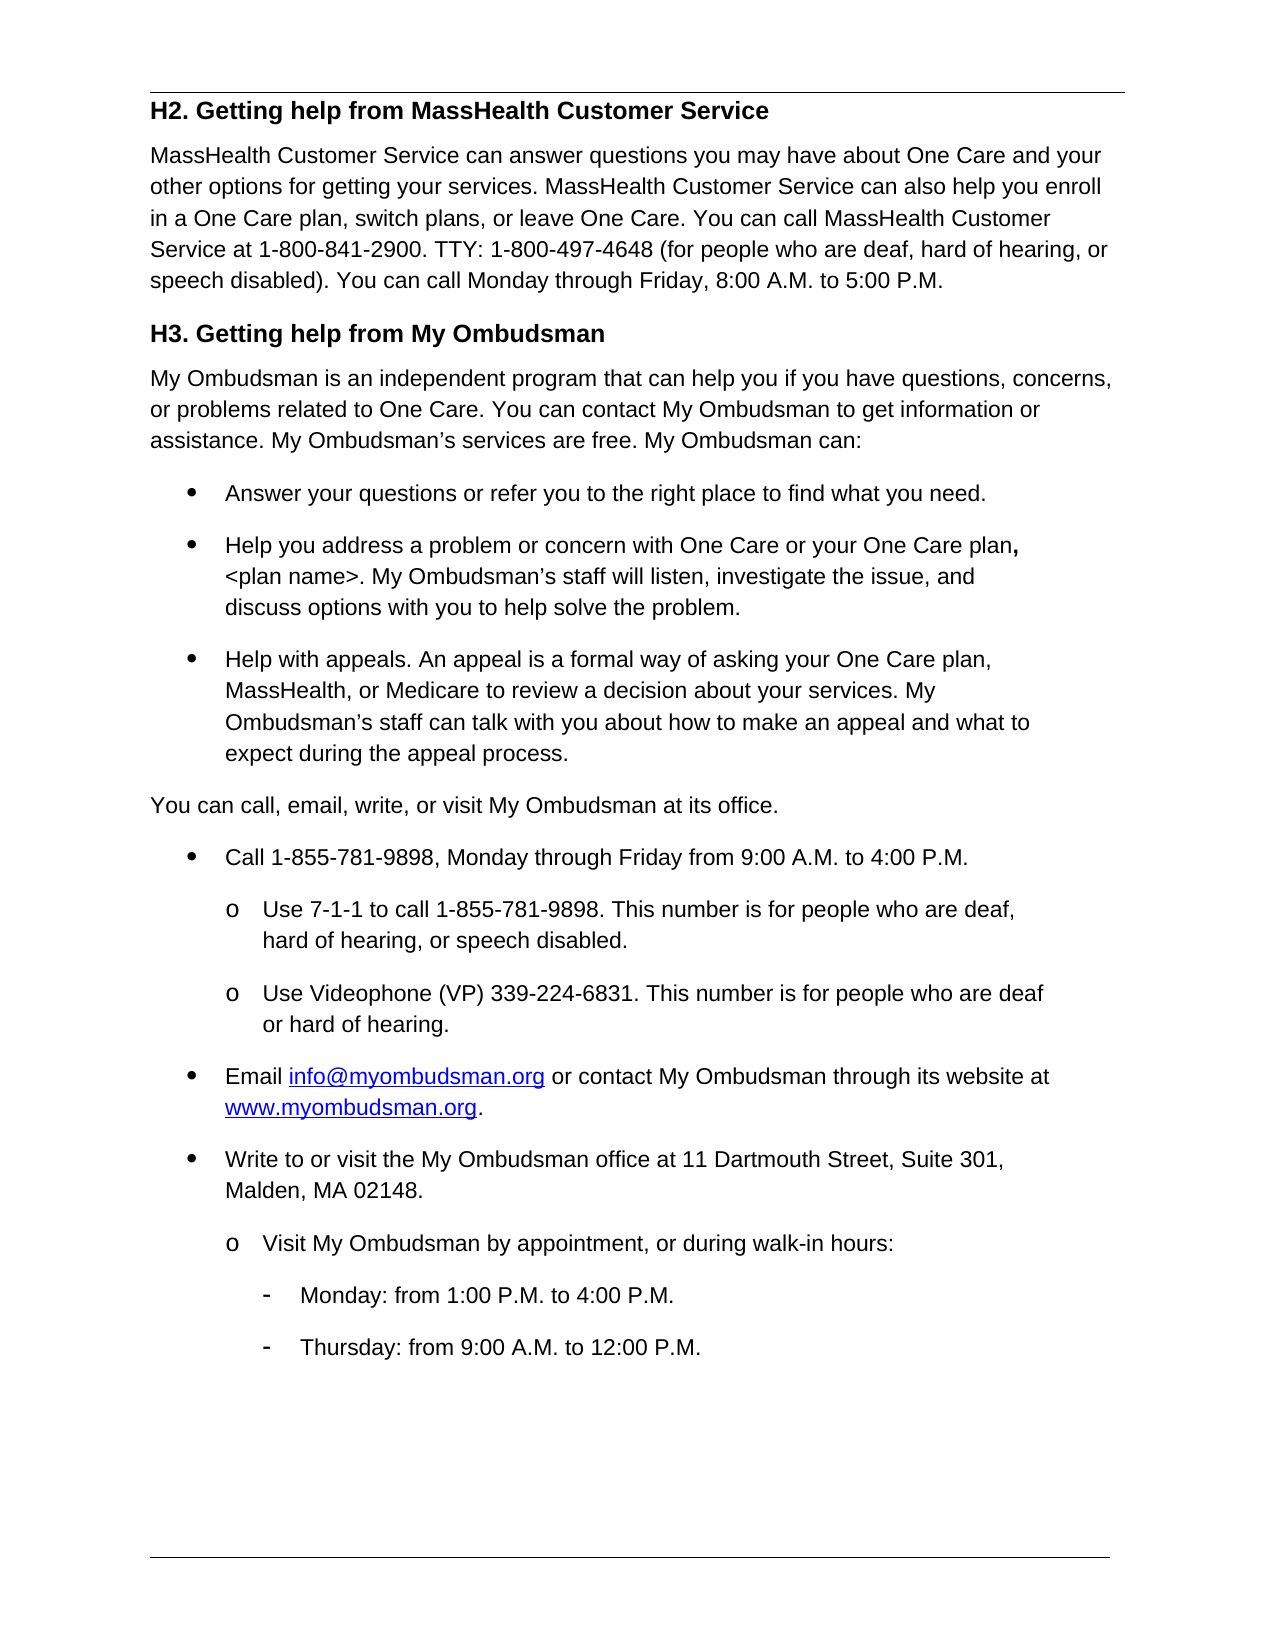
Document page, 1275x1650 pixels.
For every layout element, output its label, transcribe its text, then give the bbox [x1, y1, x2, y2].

text MassHealth Customer Service can answer questions you may have about One Care and your other options for getting your services. MassHealth Customer Service can also help you enroll in a One Care plan, switch plans, or leave One Care. You can call MassHealth Customer Service at 1-800-841-2900. TTY: 1-800-497-4648 (for people who are deaf, hard of hearing, or speech disabled). You can call Monday through Friday, 8:00 A.M. to 5:00 P.M. [150, 138, 1125, 295]
list Email info@myombudsman.org or contact My Ombudsman through its website at www.myombudsman.org. [187, 1059, 1050, 1122]
list Write to or visit the My Ombudsman office at 11 Dartmouth Street, Suite 301, Malden, MA 02148. [187, 1143, 1050, 1205]
list Call 1-855-781-9898, Monday through Friday from 9:00 A.M. to 4:00 P.M. [187, 841, 1050, 872]
text You can call, email, write, or visit My Ombudsman at its office. [150, 788, 1125, 820]
subtitle H3. Getting help from My Ombudsman [150, 316, 1050, 349]
list Thursday: from 9:00 A.M. to 12:00 P.M. [262, 1330, 1050, 1361]
text My Ombudsman is an independent program that can help you if you have questions, concerns, or problems related to One Care. You can contact My Ombudsman to get information or assistance. My Ombudsman’s services are free. My Ombudsman can: [150, 361, 1125, 455]
list Use 7-1-1 to call 1-855-781-9898. This number is for people who are deaf, hard of hearing, or speech disabled. [225, 893, 1050, 955]
list Use Videophone (VP) 339-224-6831. This number is for people who are deaf or hard of hearing. [225, 976, 1050, 1038]
list Help with appeals. An appeal is a formal way of asking your One Care plan, MassHealth, or Medicare to review a decision about your services. My Ombudsman’s staff can talk with you about how to make an appeal and what to expect during the appeal process. [187, 643, 1050, 768]
subtitle H2. Getting help from MassHealth Customer Service [150, 93, 1050, 126]
list Visit My Ombudsman by appointment, or during walk-in hours: [225, 1226, 1050, 1257]
list Monday: from 1:00 P.M. to 4:00 P.M. [262, 1278, 1050, 1309]
list Answer your questions or refer you to the right place to find what you need. [187, 476, 1050, 507]
list Help you address a problem or concern with One Care or your One Care plan, <plan name>. My Ombudsman’s staff will listen, investigate the issue, and discuss options with you to help solve the problem. [187, 528, 1050, 622]
